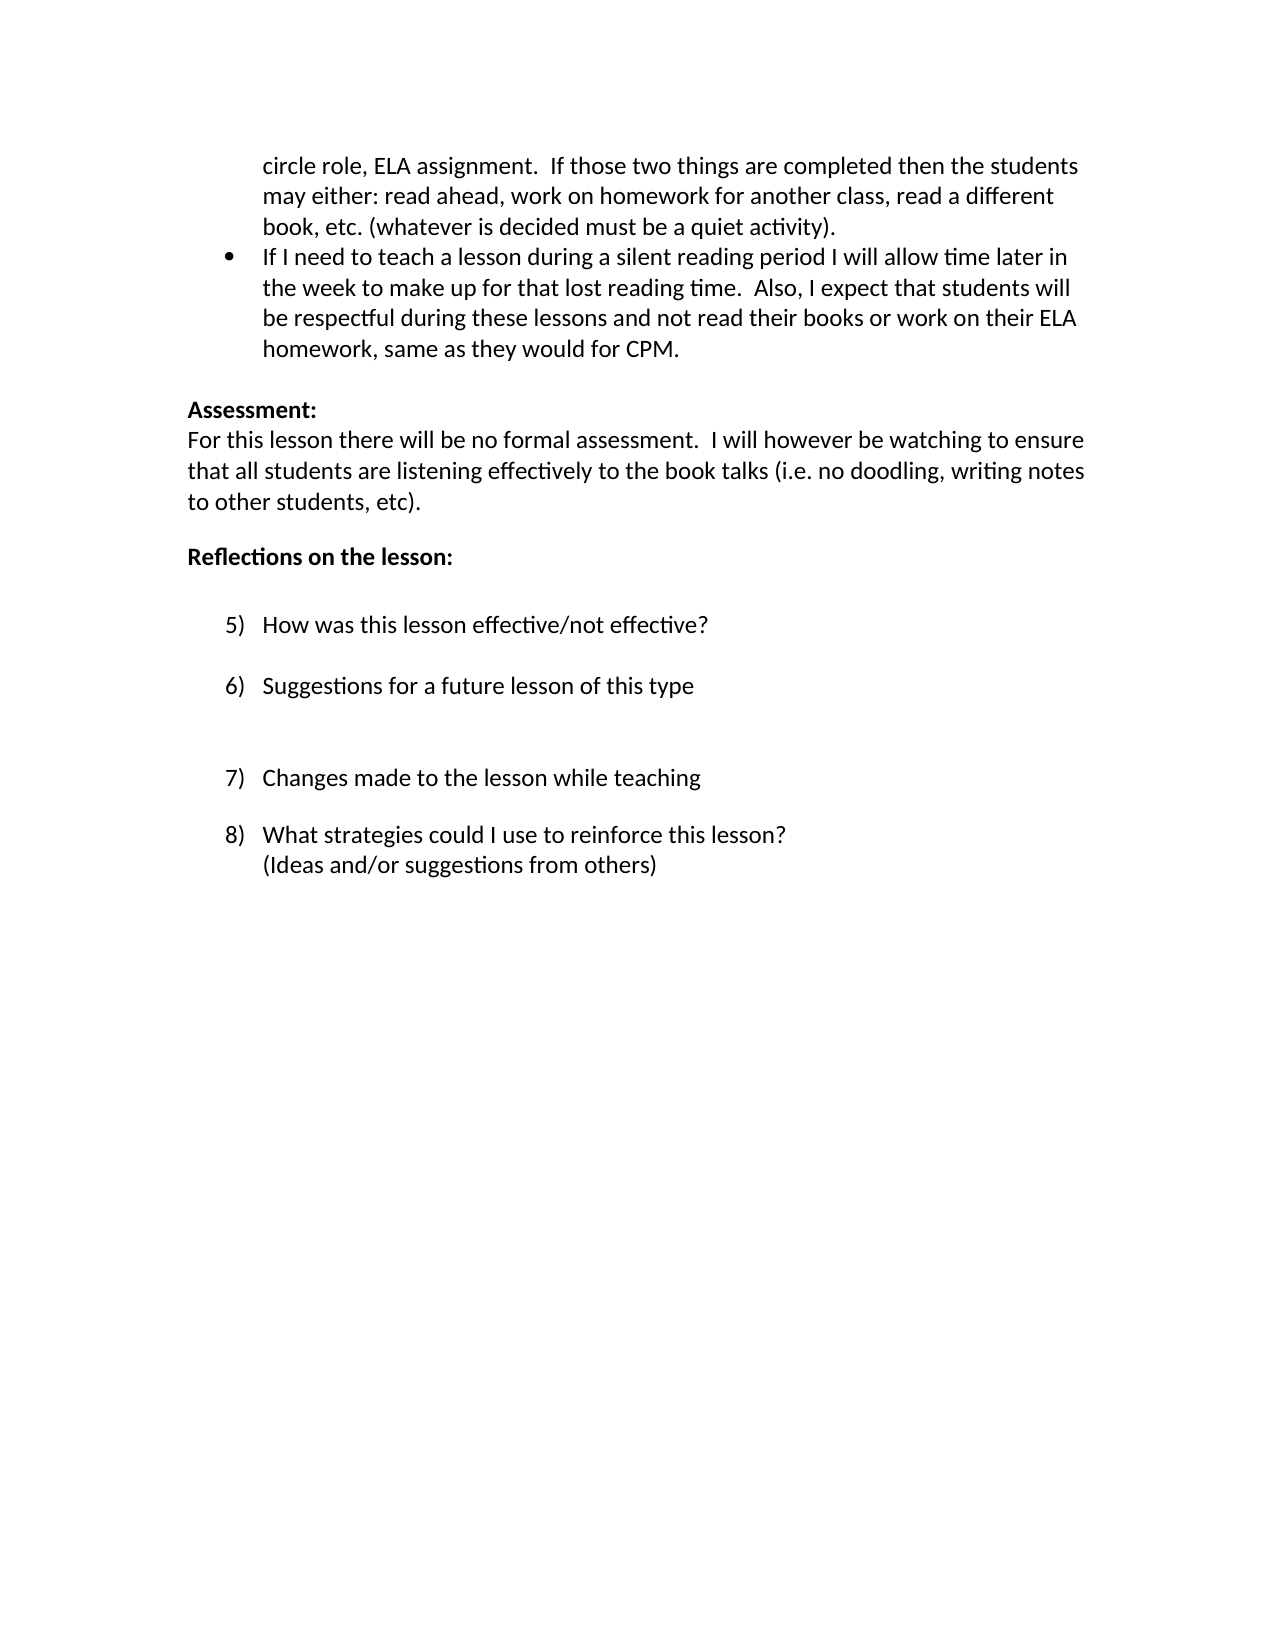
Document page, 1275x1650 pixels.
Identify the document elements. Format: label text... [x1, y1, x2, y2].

subtitle Reflections on the lesson: [187, 541, 1087, 572]
text For this lesson there will be no formal assessment. I will however be watching to ensure that all students are listening effectively to the book talks (i.e. no doodling, writing notes to other students, etc). [187, 425, 1087, 516]
list Suggestions for a future lesson of this type [225, 670, 1087, 701]
list What strategies could I use to reinforce this lesson? [225, 819, 1087, 849]
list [225, 150, 1087, 242]
list How was this lesson effective/not effective? [225, 609, 1087, 640]
list Changes made to the lesson while teaching [225, 762, 1087, 792]
text Assessment: [187, 394, 1087, 425]
list If I need to teach a lesson during a silent reading period I will allow time later in the week to make up for that lost reading time. Also, I expect that students will be respectful during these lessons and not read their books or work on their ELA homework, same as they would for CPM. [225, 242, 1087, 364]
text (Ideas and/or suggestions from others) [262, 849, 1087, 880]
